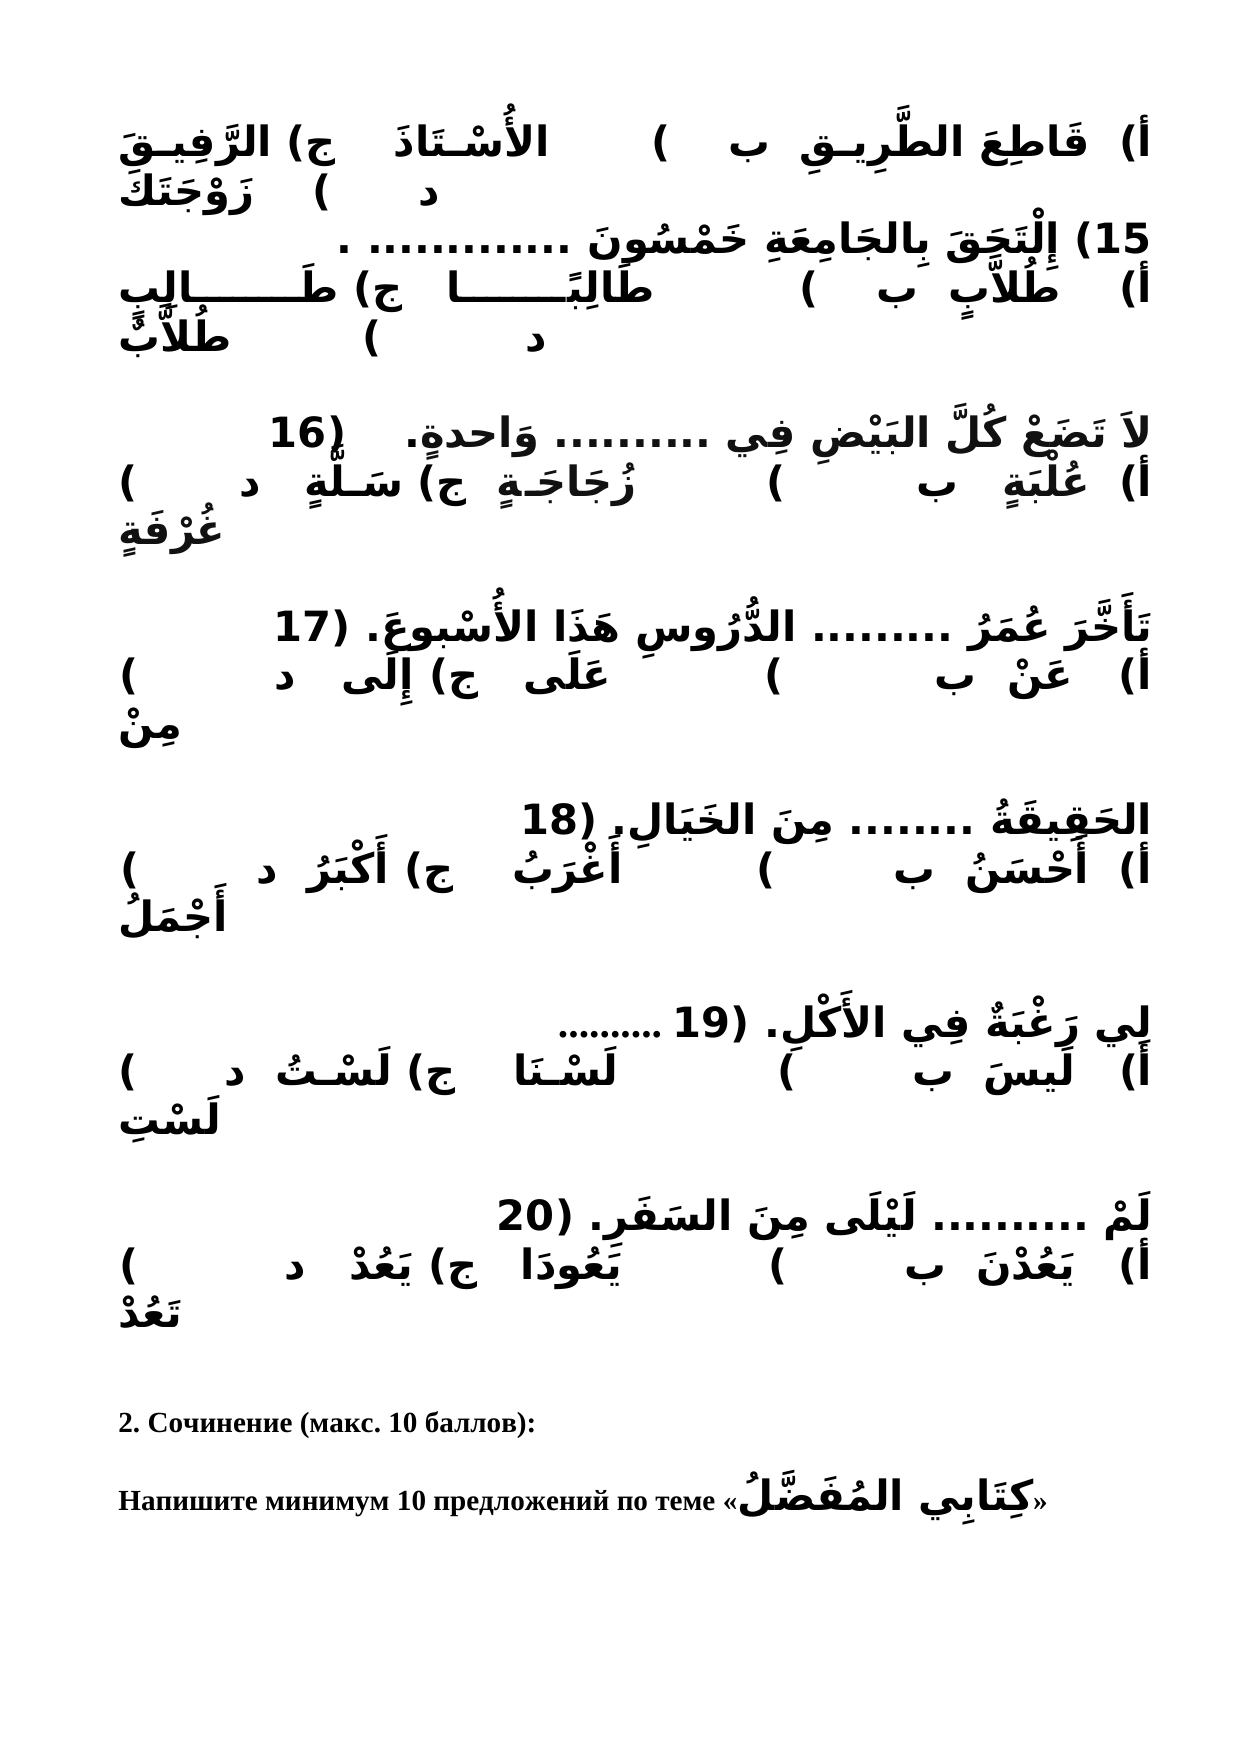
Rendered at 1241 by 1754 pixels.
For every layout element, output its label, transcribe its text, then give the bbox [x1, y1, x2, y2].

text 2. Сочинение (макс. 10 баллов): [118, 1405, 1152, 1438]
text 15) إِلْتَحَقَ بِالجَامِعَةِ خَمْسُونَ ............. . [118, 215, 1152, 264]
text لاَ تَضَعْ كُلَّ البَيْضِ فِي .......... وَاحدةٍ. (16 [118, 409, 1152, 457]
text أ) أَحْسَنُ ب ) أَغْرَبُ ج) أَكْبَرُ د ) أَجْمَلُ [118, 844, 1152, 941]
text أ) عُلْبَةٍ ب ) زُجَاجَةٍ ج) سَلَّةٍ د ) غُرْفَةٍ [118, 457, 1152, 554]
text الحَقِيقَةُ ........ مِنَ الخَيَالِ. (18 [118, 796, 1152, 844]
text أ) يَعُدْنَ ب ) يَعُودَا ج) يَعُدْ د ) تَعُدْ [118, 1241, 1152, 1338]
text .......... لِي رَغْبَةٌ فِي الأَكْلِ. (19 [118, 998, 1152, 1047]
text أ) لَيسَ ب ) لَسْنَا ج) لَسْتُ د ) لَسْتِ [118, 1047, 1152, 1144]
text لَمْ .......... لَيْلَى مِنَ السَفَرِ. (20 [118, 1192, 1152, 1241]
text أ) طُلاَّبٍ ب ) طَالِبًا ج) طَالِبٍ د ) طُلاَّبٌ [118, 264, 1152, 361]
text Напишите минимум 10 предложений по теме «كِتَابِي المُفَضَّلُ» [118, 1472, 1152, 1520]
text أ) قَاطِعَ الطَّرِيقِ ب ) الأُسْتَاذَ ج) الرَّفِيقَ د ) زَوْجَتَكَ [118, 118, 1152, 215]
text تَأَخَّرَ عُمَرُ ......... الدُّرُوسِ هَذَا الأُسْبوعَ. (17 [118, 602, 1152, 651]
text أ) عَنْ ب ) عَلَى ج) إِلَى د ) مِنْ [118, 651, 1152, 748]
